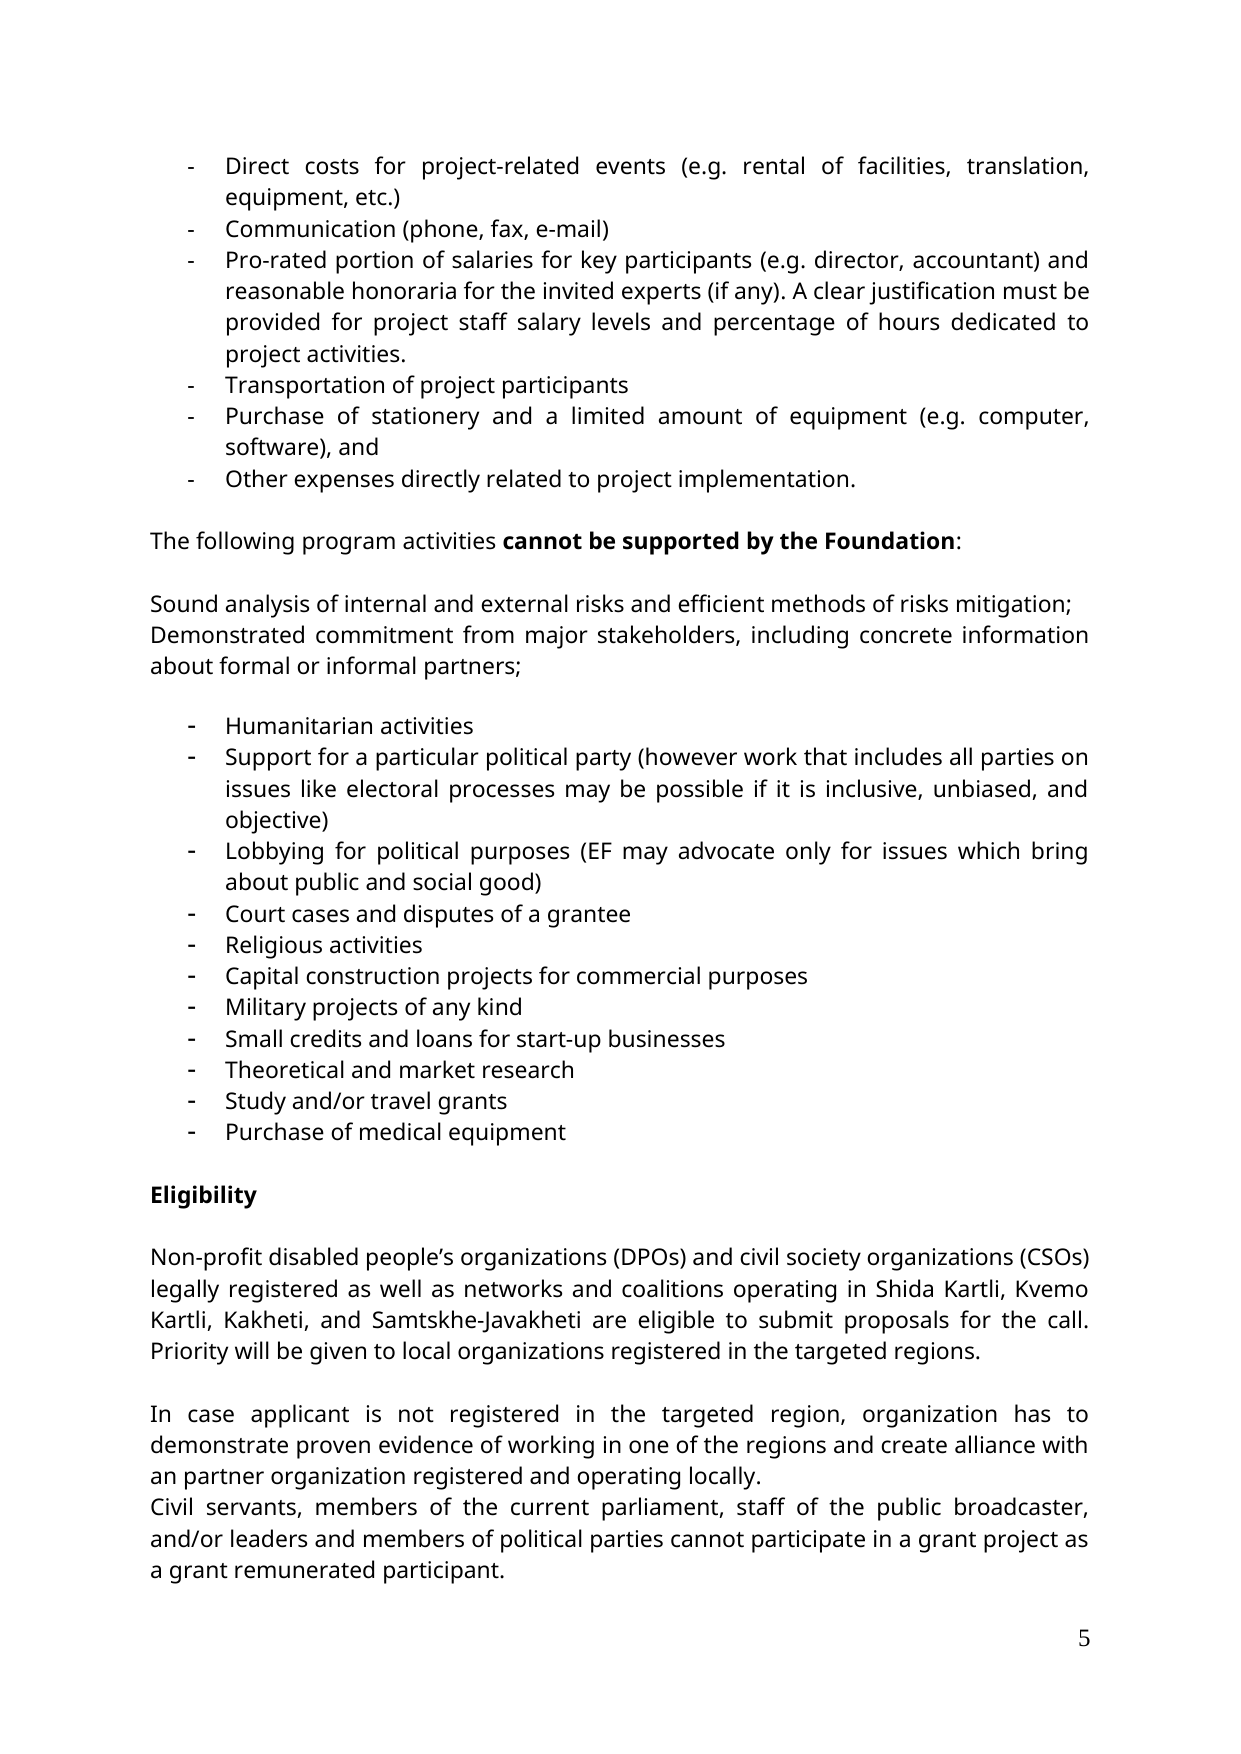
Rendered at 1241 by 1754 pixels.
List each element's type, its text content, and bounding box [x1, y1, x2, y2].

list Transportation of project participants [187, 369, 1090, 400]
list Direct costs for project-related events (e.g. rental of facilities, translation, equipment, etc.) [187, 150, 1090, 212]
list Purchase of stationery and a limited amount of equipment (e.g. computer, software), and [187, 400, 1090, 462]
text Civil servants, members of the current parliament, staff of the public broadcaster, and/or leaders and members of political parties cannot participate in a grant project as a grant remunerated participant. [150, 1491, 1090, 1585]
text Non-profit disabled people’s organizations (DPOs) and civil society organizations (CSOs) legally registered as well as networks and coalitions operating in Shida Kartli, Kvemo Kartli, Kakheti, and Samtskhe-Javakheti are eligible to submit proposals for the call. Priority will be given to local organizations registered in the targeted regions. [150, 1241, 1090, 1366]
list Religious activities [187, 929, 1090, 960]
list Support for a particular political party (however work that includes all parties on issues like electoral processes may be possible if it is inclusive, unbiased, and objective) [187, 741, 1090, 835]
list Lobbying for political purposes (EF may advocate only for issues which bring about public and social good) [187, 835, 1090, 897]
list Military projects of any kind [187, 991, 1090, 1022]
list Small credits and loans for start-up businesses [187, 1022, 1090, 1054]
list Study and/or travel grants [187, 1085, 1090, 1116]
list Communication (phone, fax, e-mail) [187, 212, 1090, 244]
text The following program activities cannot be supported by the Foundation: [150, 525, 1090, 556]
list Capital construction projects for commercial purposes [187, 960, 1090, 991]
text Eligibility [150, 1179, 1090, 1210]
text Sound analysis of internal and external risks and efficient methods of risks mitigation; [150, 587, 1090, 619]
list Court cases and disputes of a grantee [187, 897, 1090, 929]
list Theoretical and market research [187, 1054, 1090, 1085]
list Purchase of medical equipment [187, 1116, 1090, 1147]
text Demonstrated commitment from major stakeholders, including concrete information about formal or informal partners; [150, 619, 1090, 681]
list Other expenses directly related to project implementation. [187, 462, 1090, 494]
list Humanitarian activities [187, 710, 1090, 741]
list Pro-rated portion of salaries for key participants (e.g. director, accountant) and reasonable honoraria for the invited experts (if any). A clear justification must be provided for project staff salary levels and percentage of hours dedicated to project activities. [187, 244, 1090, 369]
text In case applicant is not registered in the targeted region, organization has to demonstrate proven evidence of working in one of the regions and create alliance with an partner organization registered and operating locally. [150, 1397, 1090, 1491]
